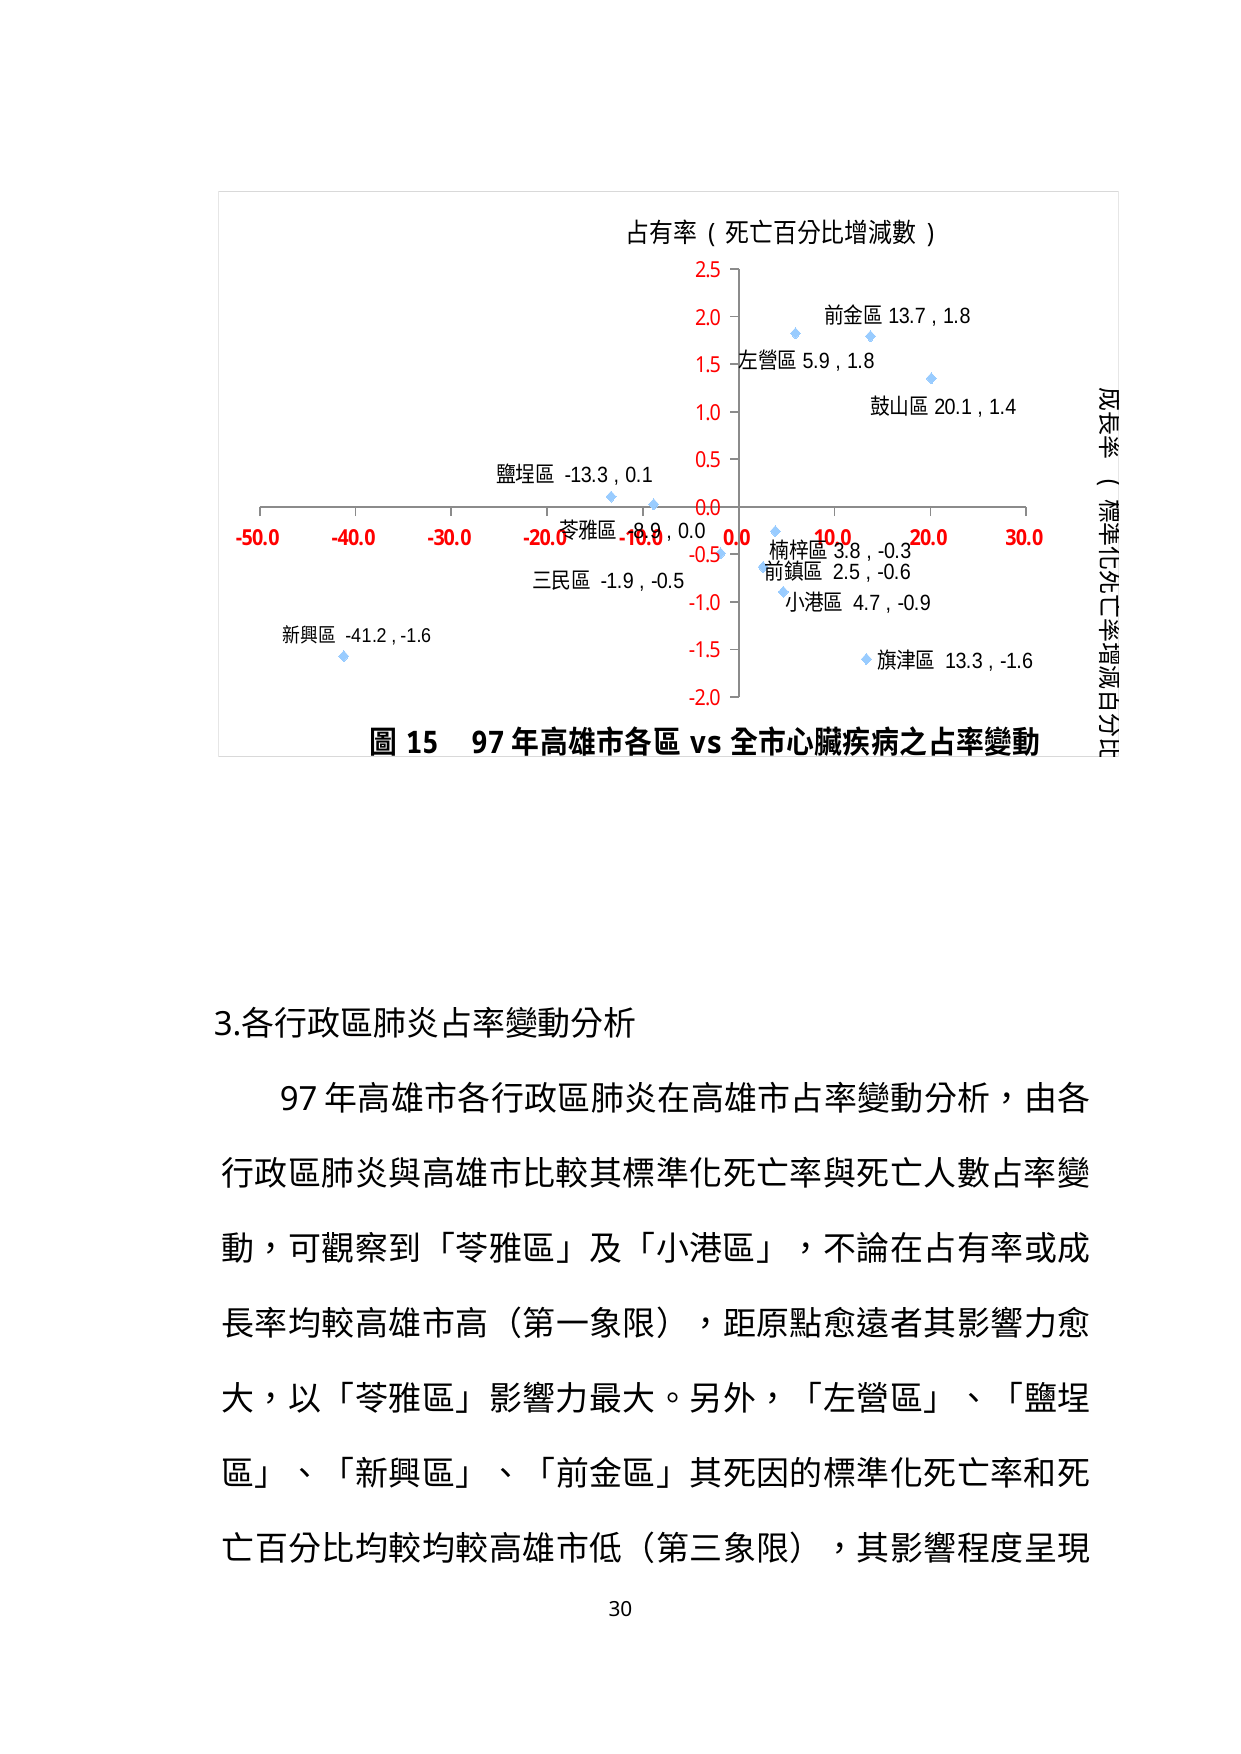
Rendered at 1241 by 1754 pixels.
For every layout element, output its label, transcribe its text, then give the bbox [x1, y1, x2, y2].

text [221, 1058, 1092, 1583]
text 3.各行政區肺炎占率變動分析 [148, 983, 1092, 1058]
